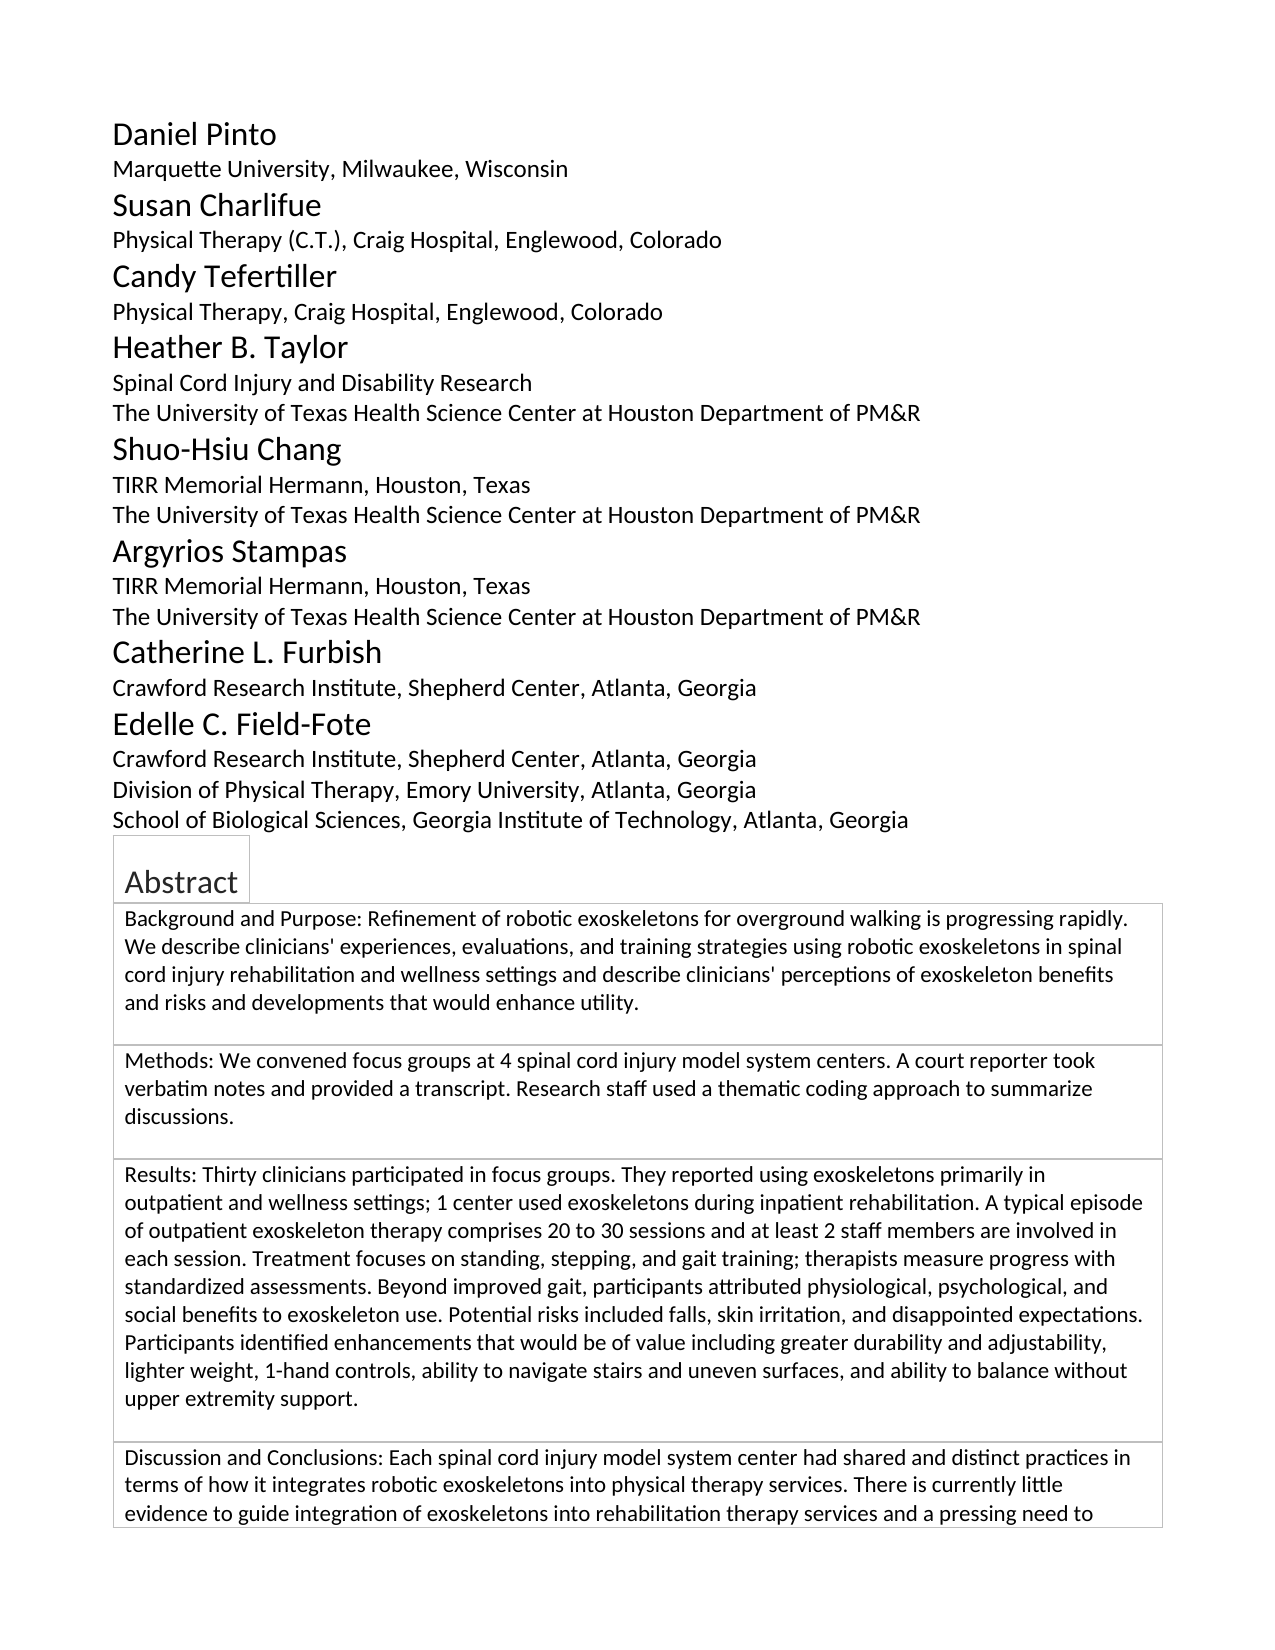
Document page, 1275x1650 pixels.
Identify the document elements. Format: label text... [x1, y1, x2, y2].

text Catherine L. Furbish [112, 632, 1162, 672]
text School of Biological Sciences, Georgia Institute of Technology, Atlanta, Georgia [112, 804, 1162, 835]
text Susan Charlifue [112, 184, 1162, 224]
text Heather B. Taylor [112, 326, 1162, 367]
text Candy Tefertiller [112, 255, 1162, 296]
text Division of Physical Therapy, Emory University, Atlanta, Georgia [112, 774, 1162, 804]
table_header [114, 1443, 1162, 1527]
text Spinal Cord Injury and Disability Research [112, 367, 1162, 397]
text The University of Texas Health Science Center at Houston Department of PM&R [112, 601, 1162, 632]
text Crawford Research Institute, Shepherd Center, Atlanta, Georgia [112, 743, 1162, 774]
table_header Results: Thirty clinicians participated in focus groups. They reported using exoskeletons primarily in outpatient and wellness settings; 1 center used exoskeletons during inpatient rehabilitation. A typical episode of outpatient exoskeleton therapy comprises 20 to 30 sessions and at least 2 staff members are involved in each session. Treatment focuses on standing, stepping, and gait training; therapists measure progress with standardized assessments. Beyond improved gait, participants attributed physiological, psychological, and social benefits to exoskeleton use. Potential risks included falls, skin irritation, and disappointed expectations. Participants identified enhancements that would be of value including greater durability and adjustability, lighter weight, 1-hand controls, ability to navigate stairs and uneven surfaces, and ability to balance without upper extremity support. [114, 1160, 1162, 1441]
text Physical Therapy (C.T.), Craig Hospital, Englewood, Colorado [112, 224, 1162, 255]
text The University of Texas Health Science Center at Houston Department of PM&R [112, 499, 1162, 530]
table_header Methods: We convened focus groups at 4 spinal cord injury model system centers. A court reporter took verbatim notes and provided a transcript. Research staff used a thematic coding approach to summarize discussions. [114, 1046, 1162, 1158]
table_header Background and Purpose: Refinement of robotic exoskeletons for overground walking is progressing rapidly. We describe clinicians' experiences, evaluations, and training strategies using robotic exoskeletons in spinal cord injury rehabilitation and wellness settings and describe clinicians' perceptions of exoskeleton benefits and risks and developments that would enhance utility. [114, 904, 1162, 1044]
table_header Abstract [114, 836, 249, 902]
text TIRR Memorial Hermann, Houston, Texas [112, 571, 1162, 601]
text Shuo-Hsiu Chang [112, 428, 1162, 469]
text The University of Texas Health Science Center at Houston Department of PM&R [112, 397, 1162, 428]
text TIRR Memorial Hermann, Houston, Texas [112, 469, 1162, 499]
text Daniel Pinto [112, 112, 1162, 153]
text Crawford Research Institute, Shepherd Center, Atlanta, Georgia [112, 672, 1162, 703]
text Marquette University, Milwaukee, Wisconsin [112, 153, 1162, 184]
text Physical Therapy, Craig Hospital, Englewood, Colorado [112, 296, 1162, 326]
text Edelle C. Field-Fote [112, 703, 1162, 743]
text Argyrios Stampas [112, 530, 1162, 571]
